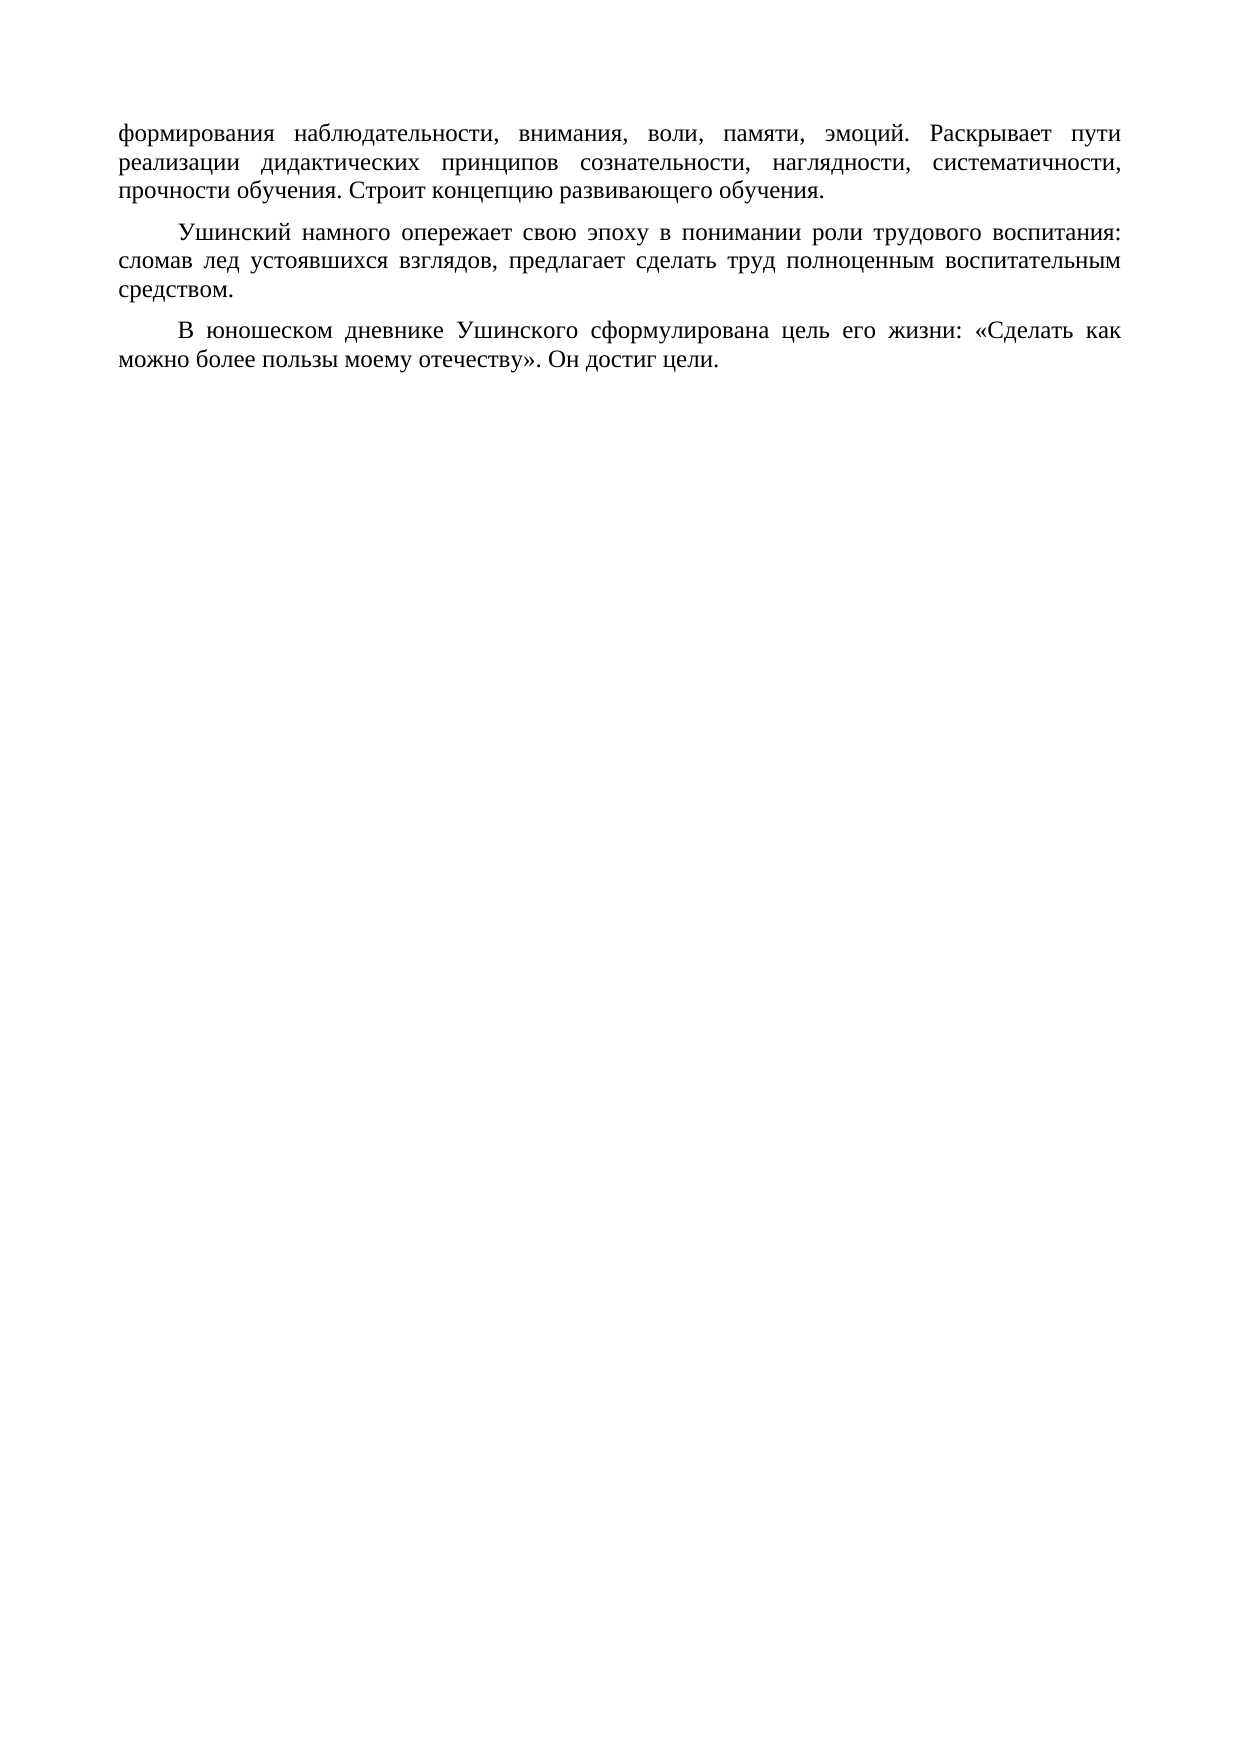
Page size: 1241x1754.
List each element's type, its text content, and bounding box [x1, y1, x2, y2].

text Ушинский намного опережает свою эпоху в понимании роли трудового воспитания: сломав лед устоявшихся взглядов, предлагает сделать труд полноценным воспитательным средством. [118, 217, 1122, 303]
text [118, 118, 1122, 204]
text В юношеском дневнике Ушинского сформулирована цель его жизни: «Сделать как можно более пользы моему отечеству». Он достиг цели. [118, 316, 1122, 373]
